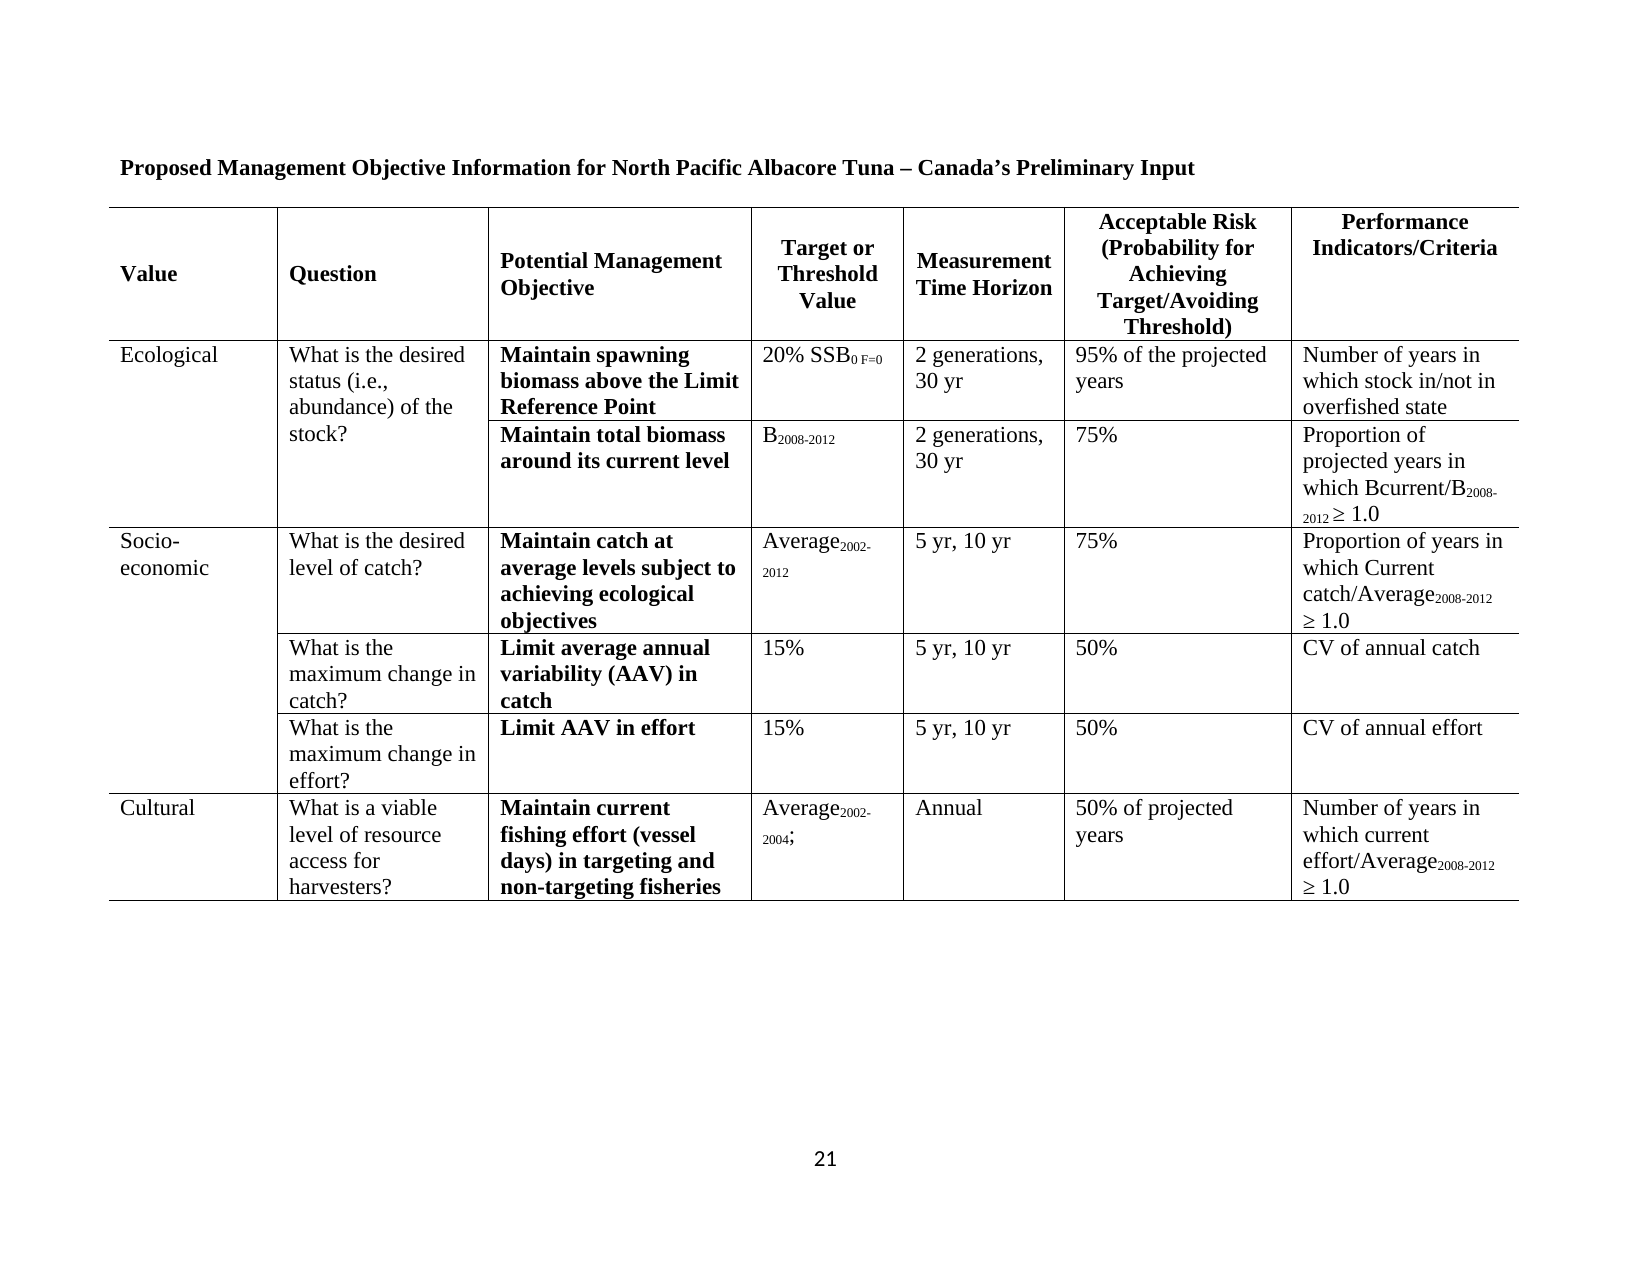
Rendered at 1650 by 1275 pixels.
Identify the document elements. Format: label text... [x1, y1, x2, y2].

table_cell What is the maximum change in effort? [278, 714, 488, 793]
table_cell 50% of projected years [1065, 794, 1291, 900]
table_cell Acceptable Risk (Probability for Achieving Target/Avoiding Threshold) [1065, 208, 1291, 339]
table_cell Question [278, 208, 488, 339]
table_cell Number of years in which stock in/not in overfished state [1292, 341, 1519, 420]
table_cell 75% [1065, 528, 1291, 633]
table_cell 5 yr, 10 yr [904, 634, 1064, 713]
table_cell What is the maximum change in catch? [278, 634, 488, 713]
table_cell Potential Management Objective [489, 208, 751, 339]
table_cell Limit AAV in effort [489, 714, 751, 793]
table_cell What is the desired level of catch? [278, 528, 488, 633]
table_cell 20% SSB0 F=0 [752, 341, 903, 420]
table_cell Maintain current fishing effort (vessel days) in targeting and non-targeting fisheries [489, 794, 751, 900]
table_cell Maintain total biomass around its current level [489, 421, 751, 527]
table_cell Annual [904, 794, 1064, 900]
table_header Proposed Management Objective Information for North Pacific Albacore Tuna – Canada’s Preliminary Input [109, 154, 1519, 207]
table_cell B2008-2012 [752, 421, 903, 527]
table_cell Number of years in which current effort/Average2008-2012 ≥ 1.0 [1292, 794, 1519, 900]
table_cell 2 generations, 30 yr [904, 421, 1064, 527]
table_cell What is the desired status (i.e., abundance) of the stock? [278, 341, 488, 527]
table_cell 5 yr, 10 yr [904, 528, 1064, 633]
table_cell Socio-economic [109, 528, 277, 793]
table_cell 15% [752, 634, 903, 713]
table_cell Average2002-2012 [752, 528, 903, 633]
table_cell What is a viable level of resource access for harvesters? [278, 794, 488, 900]
table_cell 95% of the projected years [1065, 341, 1291, 420]
table_cell Maintain catch at average levels subject to achieving ecological objectives [489, 528, 751, 633]
table_cell Measurement Time Horizon [904, 208, 1064, 339]
table_cell Proportion of projected years in which Bcurrent/B2008-2012 ≥ 1.0 [1292, 421, 1519, 527]
table_cell Limit average annual variability (AAV) in catch [489, 634, 751, 713]
table_cell 75% [1065, 421, 1291, 527]
table_cell 50% [1065, 714, 1291, 793]
table_cell Average2002-2004; [752, 794, 903, 900]
table_cell 15% [752, 714, 903, 793]
table_cell Cultural [109, 794, 277, 900]
table_cell Proportion of years in which Current catch/Average2008-2012 ≥ 1.0 [1292, 528, 1519, 633]
table_cell Ecological [109, 341, 277, 527]
table_cell 5 yr, 10 yr [904, 714, 1064, 793]
table_cell Maintain spawning biomass above the Limit Reference Point [489, 341, 751, 420]
table_cell CV of annual catch [1292, 634, 1519, 713]
table_cell Value [109, 208, 277, 339]
table_cell CV of annual effort [1292, 714, 1519, 793]
table_cell Performance Indicators/Criteria [1292, 208, 1519, 339]
table_cell 2 generations, 30 yr [904, 341, 1064, 420]
table_cell Target or Threshold Value [752, 208, 903, 339]
table_cell 50% [1065, 634, 1291, 713]
